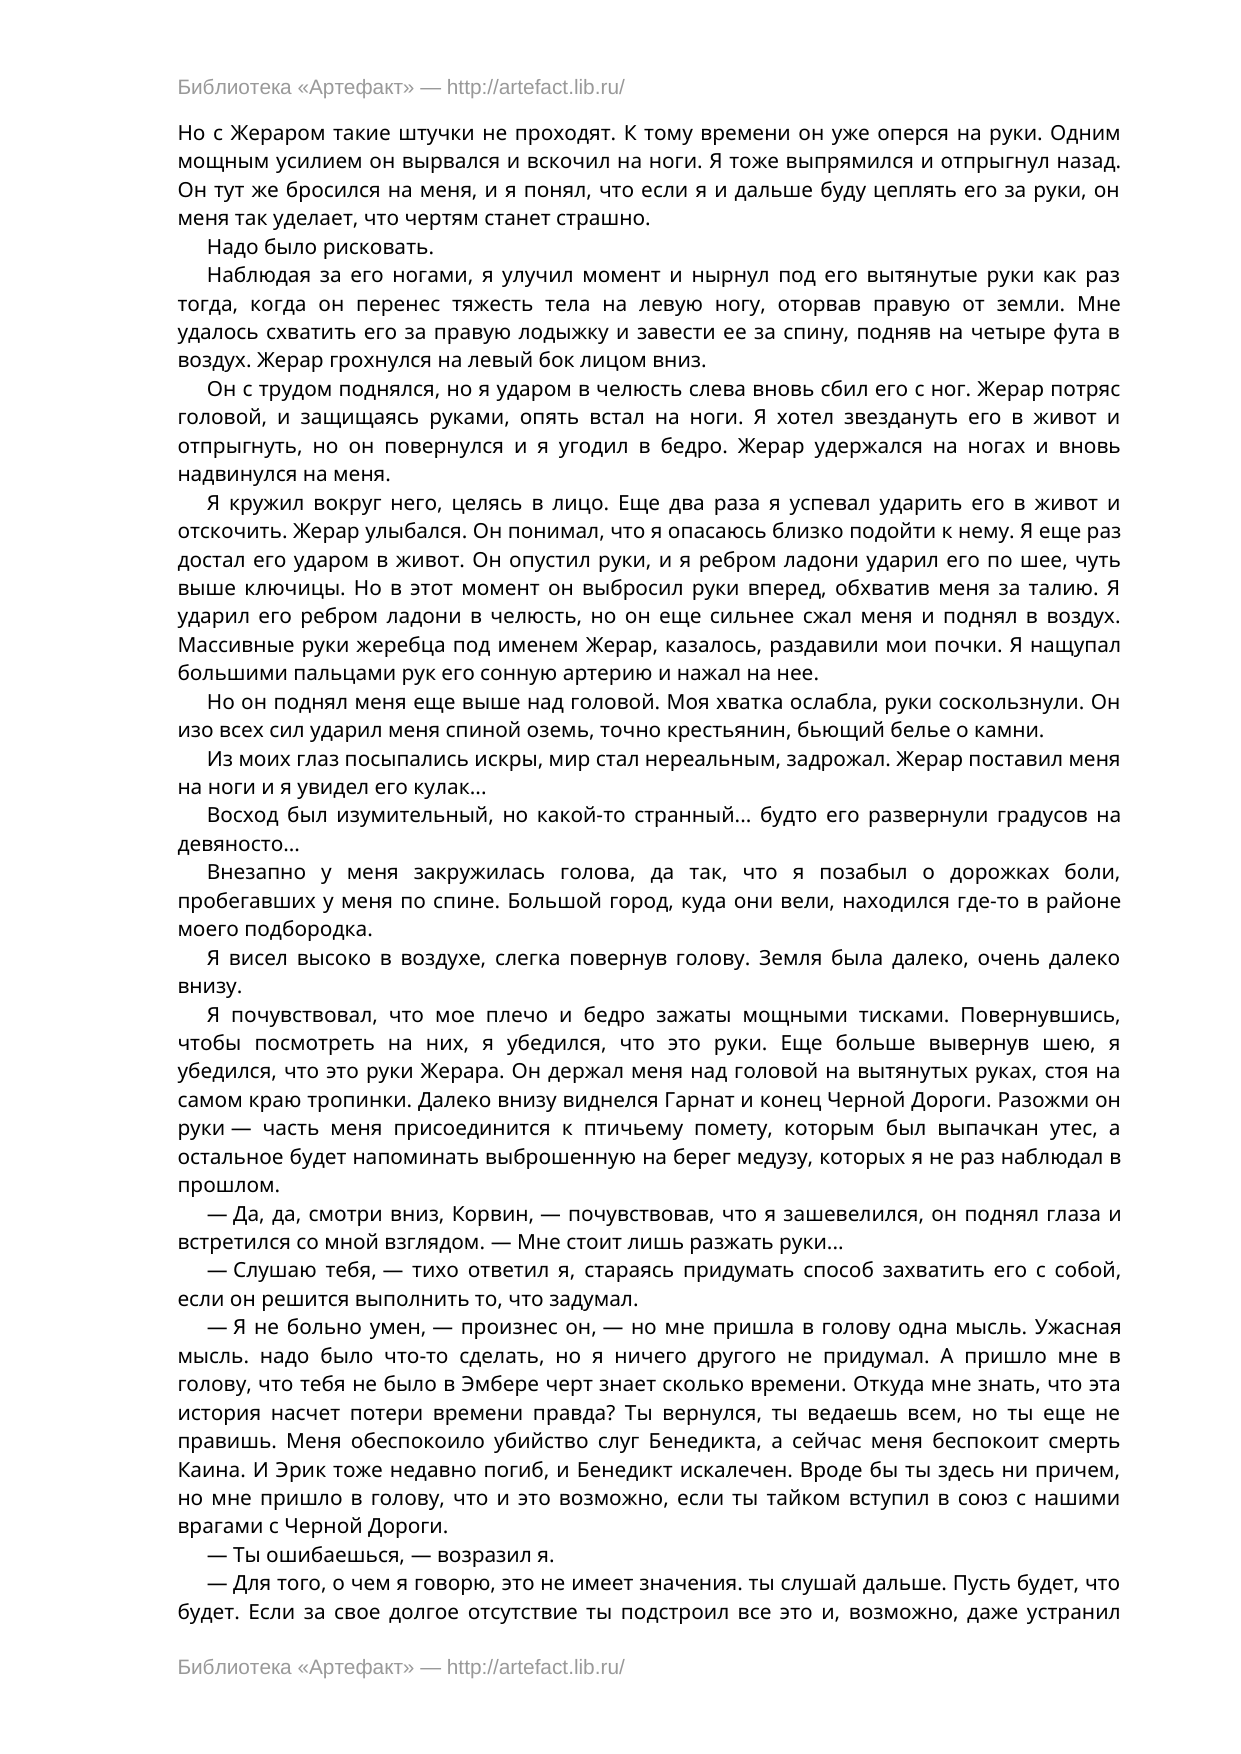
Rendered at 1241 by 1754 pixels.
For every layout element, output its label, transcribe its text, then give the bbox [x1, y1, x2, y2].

text — Да, да, смотри вниз, Корвин, — почувствовав, что я зашевелился, он поднял глаза и встретился со мной взглядом. — Мне стоит лишь разжать руки... [177, 1199, 1122, 1256]
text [177, 1568, 1122, 1625]
text Он с трудом поднялся, но я ударом в челюсть слева вновь сбил его с ног. Жерар потряс головой, и защищаясь руками, опять встал на ноги. Я хотел звездануть его в живот и отпрыгнуть, но он повернулся и я угодил в бедро. Жерар удержался на ногах и вновь надвинулся на меня. [177, 374, 1122, 488]
text Я висел высоко в воздухе, слегка повернув голову. Земля была далеко, очень далеко внизу. [177, 943, 1122, 1000]
text Из моих глаз посыпались искры, мир стал нереальным, задрожал. Жерар поставил меня на ноги и я увидел его кулак... [177, 744, 1122, 801]
text Восход был изумительный, но какой-то странный... будто его развернули градусов на девяносто... [177, 801, 1122, 857]
text Я почувствовал, что мое плечо и бедро зажаты мощными тисками. Повернувшись, чтобы посмотреть на них, я убедился, что это руки. Еще больше вывернув шею, я убедился, что это руки Жерара. Он держал меня над головой на вытянутых руках, стоя на самом краю тропинки. Далеко внизу виднелся Гарнат и конец Черной Дороги. Разожми он руки — часть меня присоединится к птичьему помету, которым был выпачкан утес, а остальное будет напоминать выброшенную на берег медузу, которых я не раз наблюдал в прошлом. [177, 1000, 1122, 1199]
text Я кружил вокруг него, целясь в лицо. Еще два раза я успевал ударить его в живот и отскочить. Жерар улыбался. Он понимал, что я опасаюсь близко подойти к нему. Я еще раз достал его ударом в живот. Он опустил руки, и я ребром ладони ударил его по шее, чуть выше ключицы. Но в этот момент он выбросил руки вперед, обхватив меня за талию. Я ударил его ребром ладони в челюсть, но он еще сильнее сжал меня и поднял в воздух. Массивные руки жеребца под именем Жерар, казалось, раздавили мои почки. Я нащупал большими пальцами рук его сонную артерию и нажал на нее. [177, 488, 1122, 687]
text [177, 118, 1122, 232]
text Внезапно у меня закружилась голова, да так, что я позабыл о дорожках боли, пробегавших у меня по спине. Большой город, куда они вели, находился где-то в районе моего подбородка. [177, 857, 1122, 943]
text — Я не больно умен, — произнес он, — но мне пришла в голову одна мысль. Ужасная мысль. надо было что-то сделать, но я ничего другого не придумал. А пришло мне в голову, что тебя не было в Эмбере черт знает сколько времени. Откуда мне знать, что эта история насчет потери времени правда? Ты вернулся, ты ведаешь всем, но ты еще не правишь. Меня обеспокоило убийство слуг Бенедикта, а сейчас меня беспокоит смерть Каина. И Эрик тоже недавно погиб, и Бенедикт искалечен. Вроде бы ты здесь ни причем, но мне пришло в голову, что и это возможно, если ты тайком вступил в союз с нашими врагами с Черной Дороги. [177, 1312, 1122, 1540]
text Наблюдая за его ногами, я улучил момент и нырнул под его вытянутые руки как раз тогда, когда он перенес тяжесть тела на левую ногу, оторвав правую от земли. Мне удалось схватить его за правую лодыжку и завести ее за спину, подняв на четыре фута в воздух. Жерар грохнулся на левый бок лицом вниз. [177, 260, 1122, 374]
text — Слушаю тебя, — тихо ответил я, стараясь придумать способ захватить его с собой, если он решится выполнить то, что задумал. [177, 1256, 1122, 1312]
text Надо было рисковать. [177, 232, 1122, 260]
text — Ты ошибаешься, — возразил я. [177, 1540, 1122, 1568]
text Но он поднял меня еще выше над головой. Моя хватка ослабла, руки соскользнули. Он изо всех сил ударил меня спиной оземь, точно крестьянин, бьющий белье о камни. [177, 687, 1122, 744]
